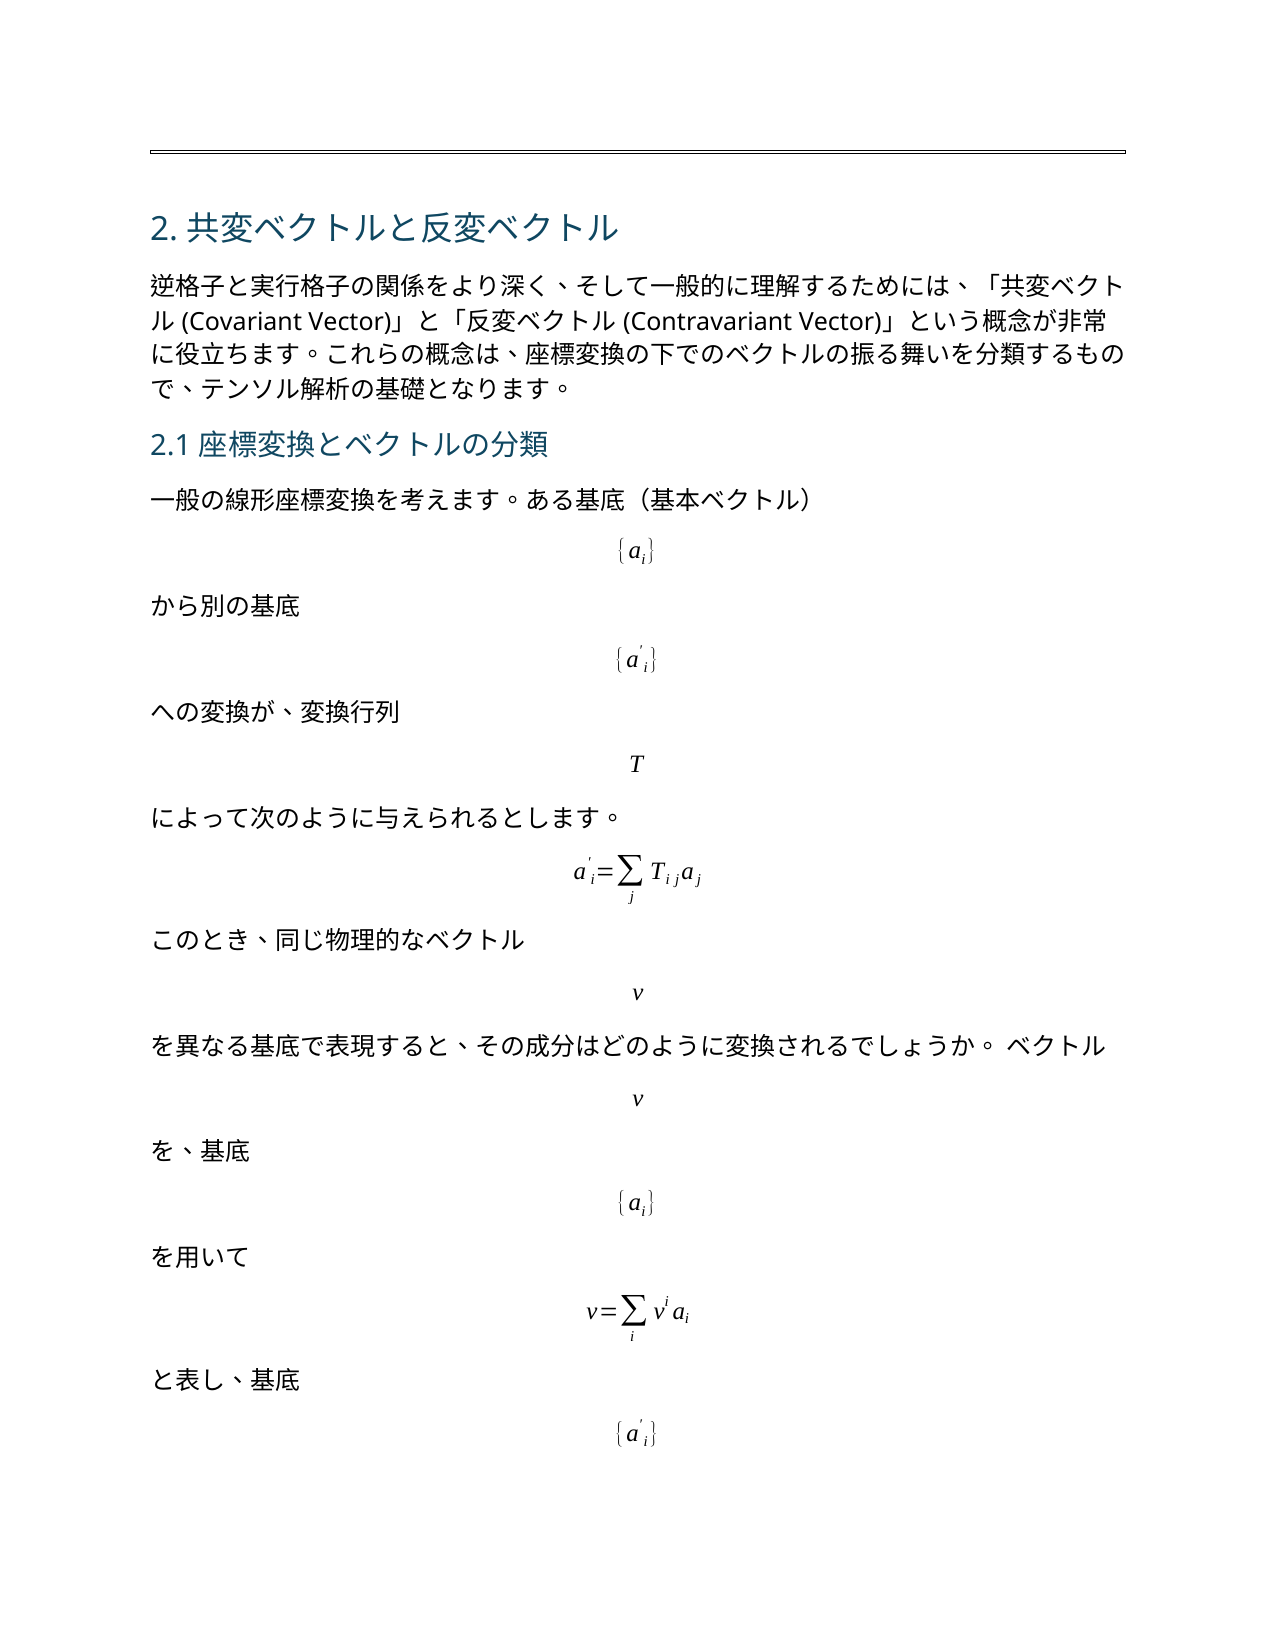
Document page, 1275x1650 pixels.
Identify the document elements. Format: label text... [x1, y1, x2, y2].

text 一般の線形座標変換を考えます。ある基底（基本ベクトル） [150, 482, 1125, 517]
text このとき、同じ物理的なベクトル [150, 923, 1125, 957]
text を異なる基底で表現すると、その成分はどのように変換されるでしょうか。 ベクトル [150, 1028, 1125, 1062]
subtitle 2. 共変ベクトルと反変ベクトル [150, 205, 1125, 250]
text への変換が、変換行列 [150, 694, 1125, 729]
text を、基底 [150, 1134, 1125, 1168]
text と表し、基底 [150, 1362, 1125, 1396]
text から別の基底 [150, 588, 1125, 622]
text 逆格子と実行格子の関係をより深く、そして一般的に理解するためには、「共変ベクトル (Covariant Vector)」と「反変ベクトル (Contravariant Vector)」という概念が非常に役立ちます。これらの概念は、座標変換の下でのベクトルの振る舞いを分類するもので、テンソル解析の基礎となります。 [150, 269, 1125, 405]
subtitle 2.1 座標変換とベクトルの分類 [150, 424, 1125, 464]
text を用いて [150, 1240, 1125, 1274]
text によって次のように与えられるとします。 [150, 800, 1125, 834]
